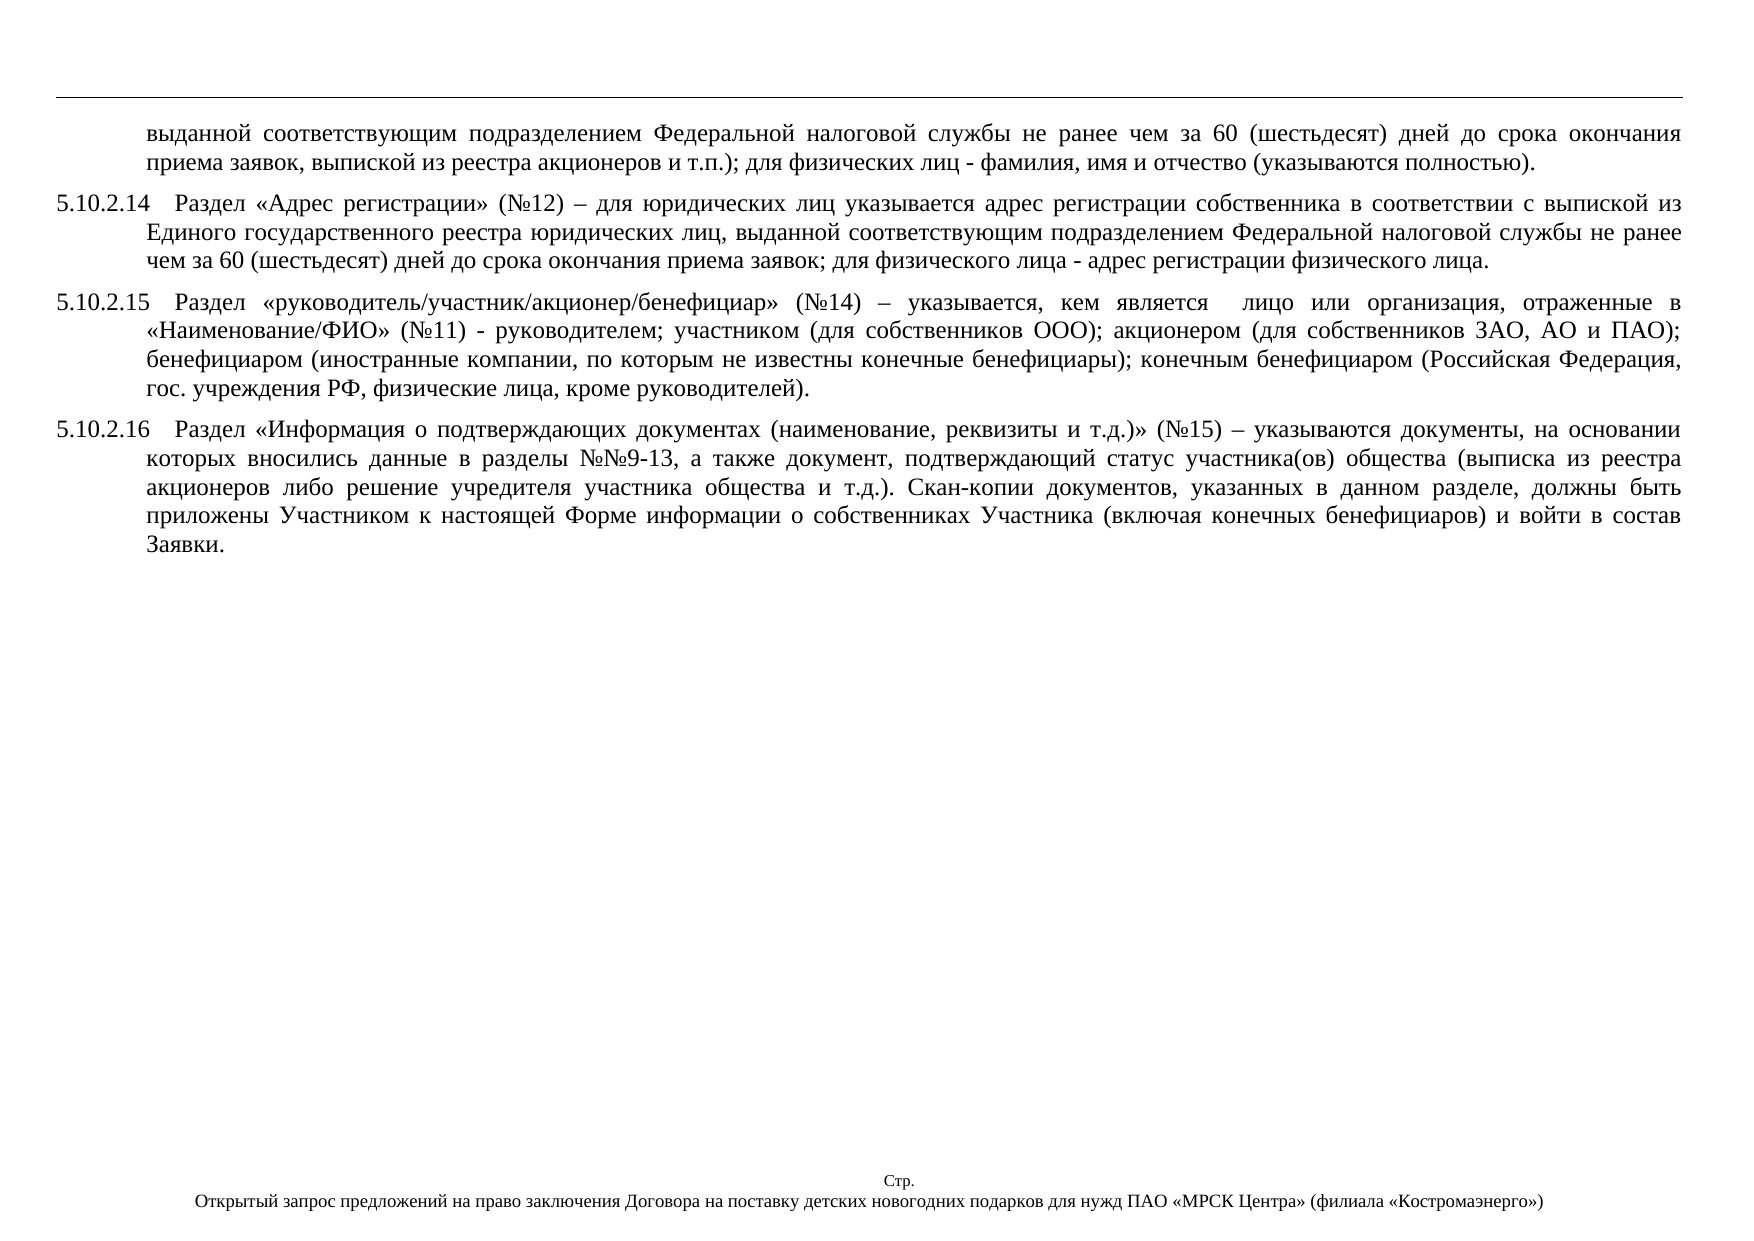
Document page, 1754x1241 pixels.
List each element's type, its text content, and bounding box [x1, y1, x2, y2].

list Раздел «руководитель/участник/акционер/бенефициар» (№14) – указывается, кем является лицо или организация, отраженные в «Наименование/ФИО» (№11) - руководителем; участником (для собственников ООО); акционером (для собственников ЗАО, АО и ПАО); бенефициаром (иностранные компании, по которым не известны конечные бенефициары); конечным бенефициаром (Российская Федерация, гос. учреждения РФ, физические лица, кроме руководителей). [56, 287, 1683, 402]
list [56, 118, 1683, 176]
list Раздел «Информация о подтверждающих документах (наименование, реквизиты и т.д.)» (№15) – указываются документы, на основании которых вносились данные в разделы №№9-13, а также документ, подтверждающий статус участника(ов) общества (выписка из реестра акционеров либо решение учредителя участника общества и т.д.). Скан-копии документов, указанных в данном разделе, должны быть приложены Участником к настоящей Форме информации о собственниках Участника (включая конечных бенефициаров) и войти в состав Заявки. [56, 414, 1683, 558]
list Раздел «Адрес регистрации» (№12) – для юридических лиц указывается адрес регистрации собственника в соответствии с выпиской из Единого государственного реестра юридических лиц, выданной соответствующим подразделением Федеральной налоговой службы не ранее чем за 60 (шестьдесят) дней до срока окончания приема заявок; для физического лица - адрес регистрации физического лица. [56, 188, 1683, 274]
